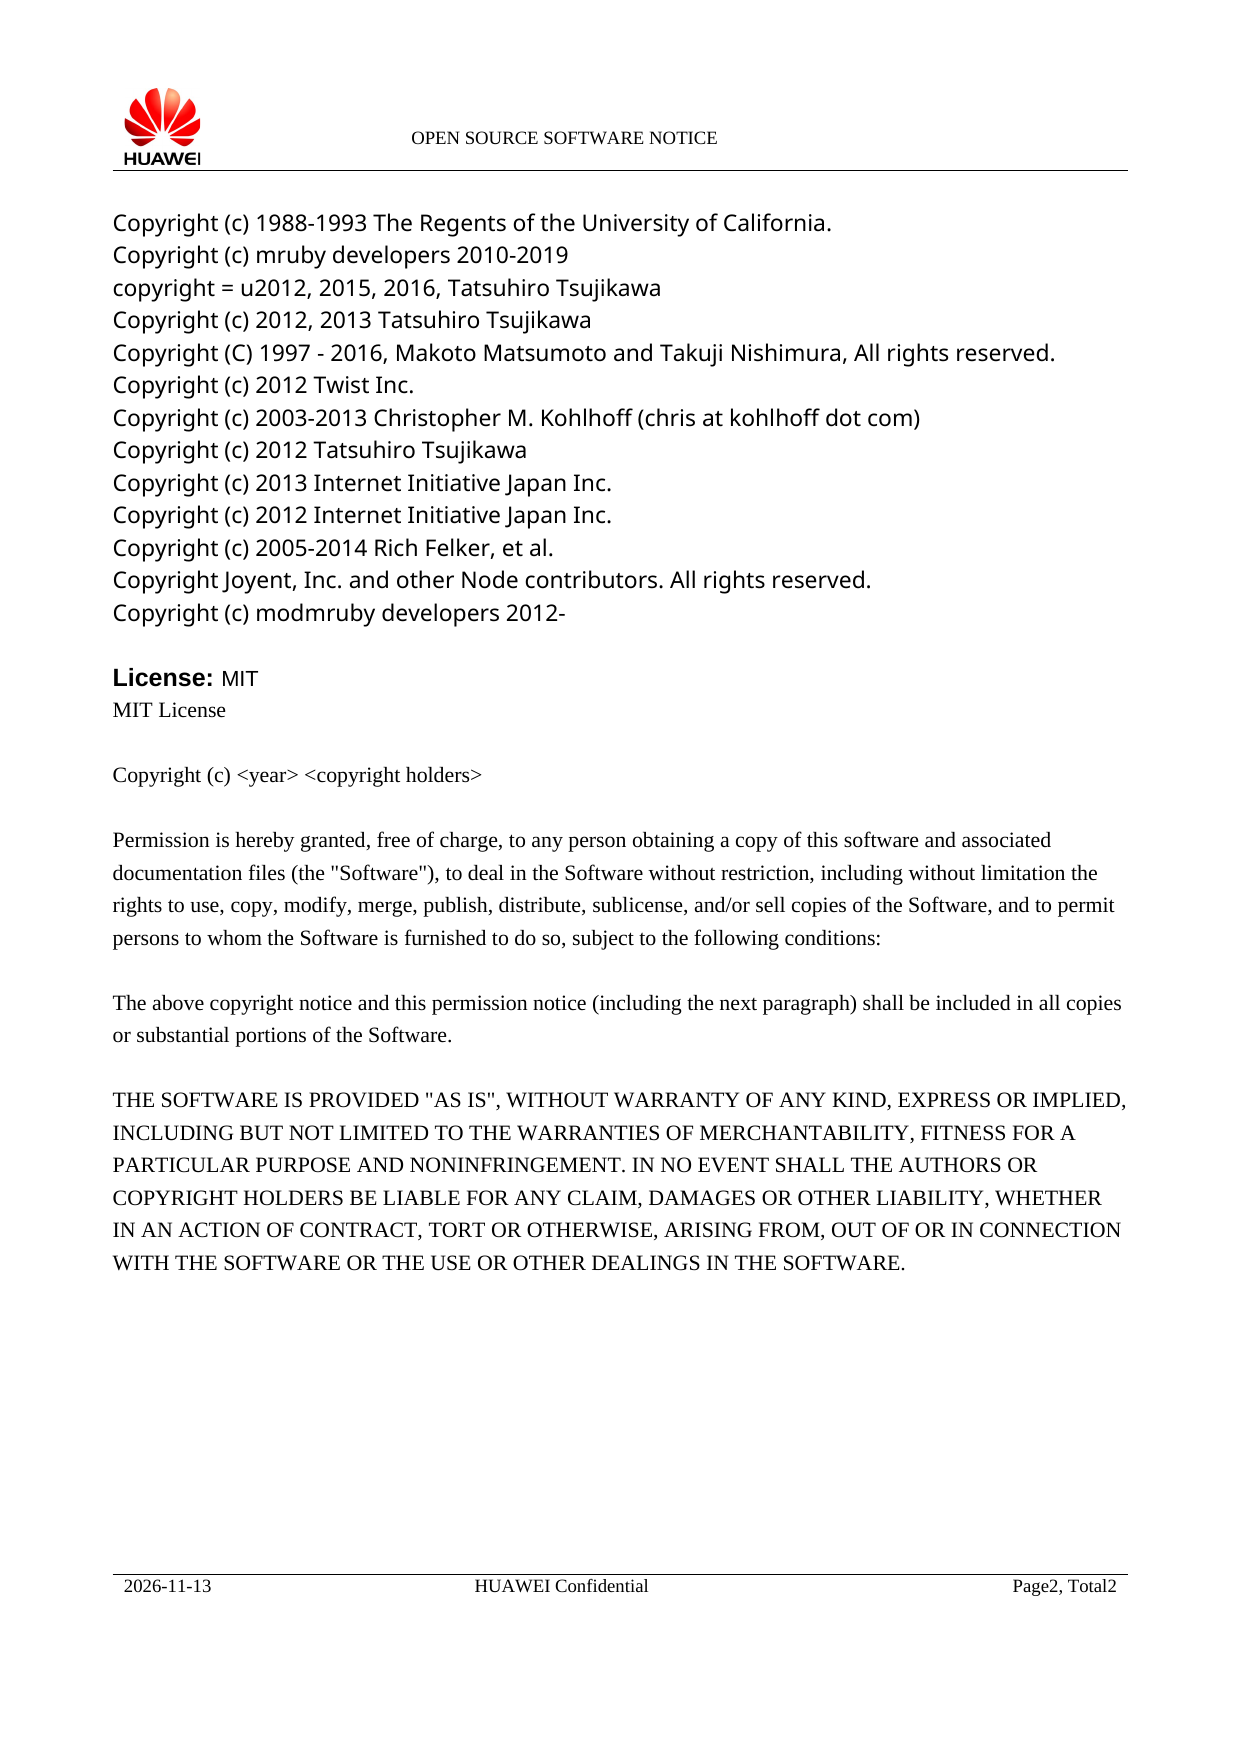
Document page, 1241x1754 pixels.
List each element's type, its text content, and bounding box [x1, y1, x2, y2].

text License: MIT [112, 661, 1128, 694]
picture [124, 88, 201, 165]
text MIT License Copyright (c) <year> <copyright holders> Permission is hereby granted, free of charge, to any person obtaining a copy of this software and associated documentation files (the "Software"), to deal in the Software without restriction, including without limitation the rights to use, copy, modify, merge, publish, distribute, sublicense, and/or sell copies of the Software, and to permit persons to whom the Software is furnished to do so, subject to the following conditions: The above copyright notice and this permission notice (including the next paragraph) shall be included in all copies or substantial portions of the Software. THE SOFTWARE IS PROVIDED "AS IS", WITHOUT WARRANTY OF ANY KIND, EXPRESS OR IMPLIED, INCLUDING BUT NOT LIMITED TO THE WARRANTIES OF MERCHANTABILITY, FITNESS FOR A PARTICULAR PURPOSE AND NONINFRINGEMENT. IN NO EVENT SHALL THE AUTHORS OR COPYRIGHT HOLDERS BE LIABLE FOR ANY CLAIM, DAMAGES OR OTHER LIABILITY, WHETHER IN AN ACTION OF CONTRACT, TORT OR OTHERWISE, ARISING FROM, OUT OF OR IN CONNECTION WITH THE SOFTWARE OR THE USE OR OTHER DEALINGS IN THE SOFTWARE. [112, 694, 1128, 1279]
